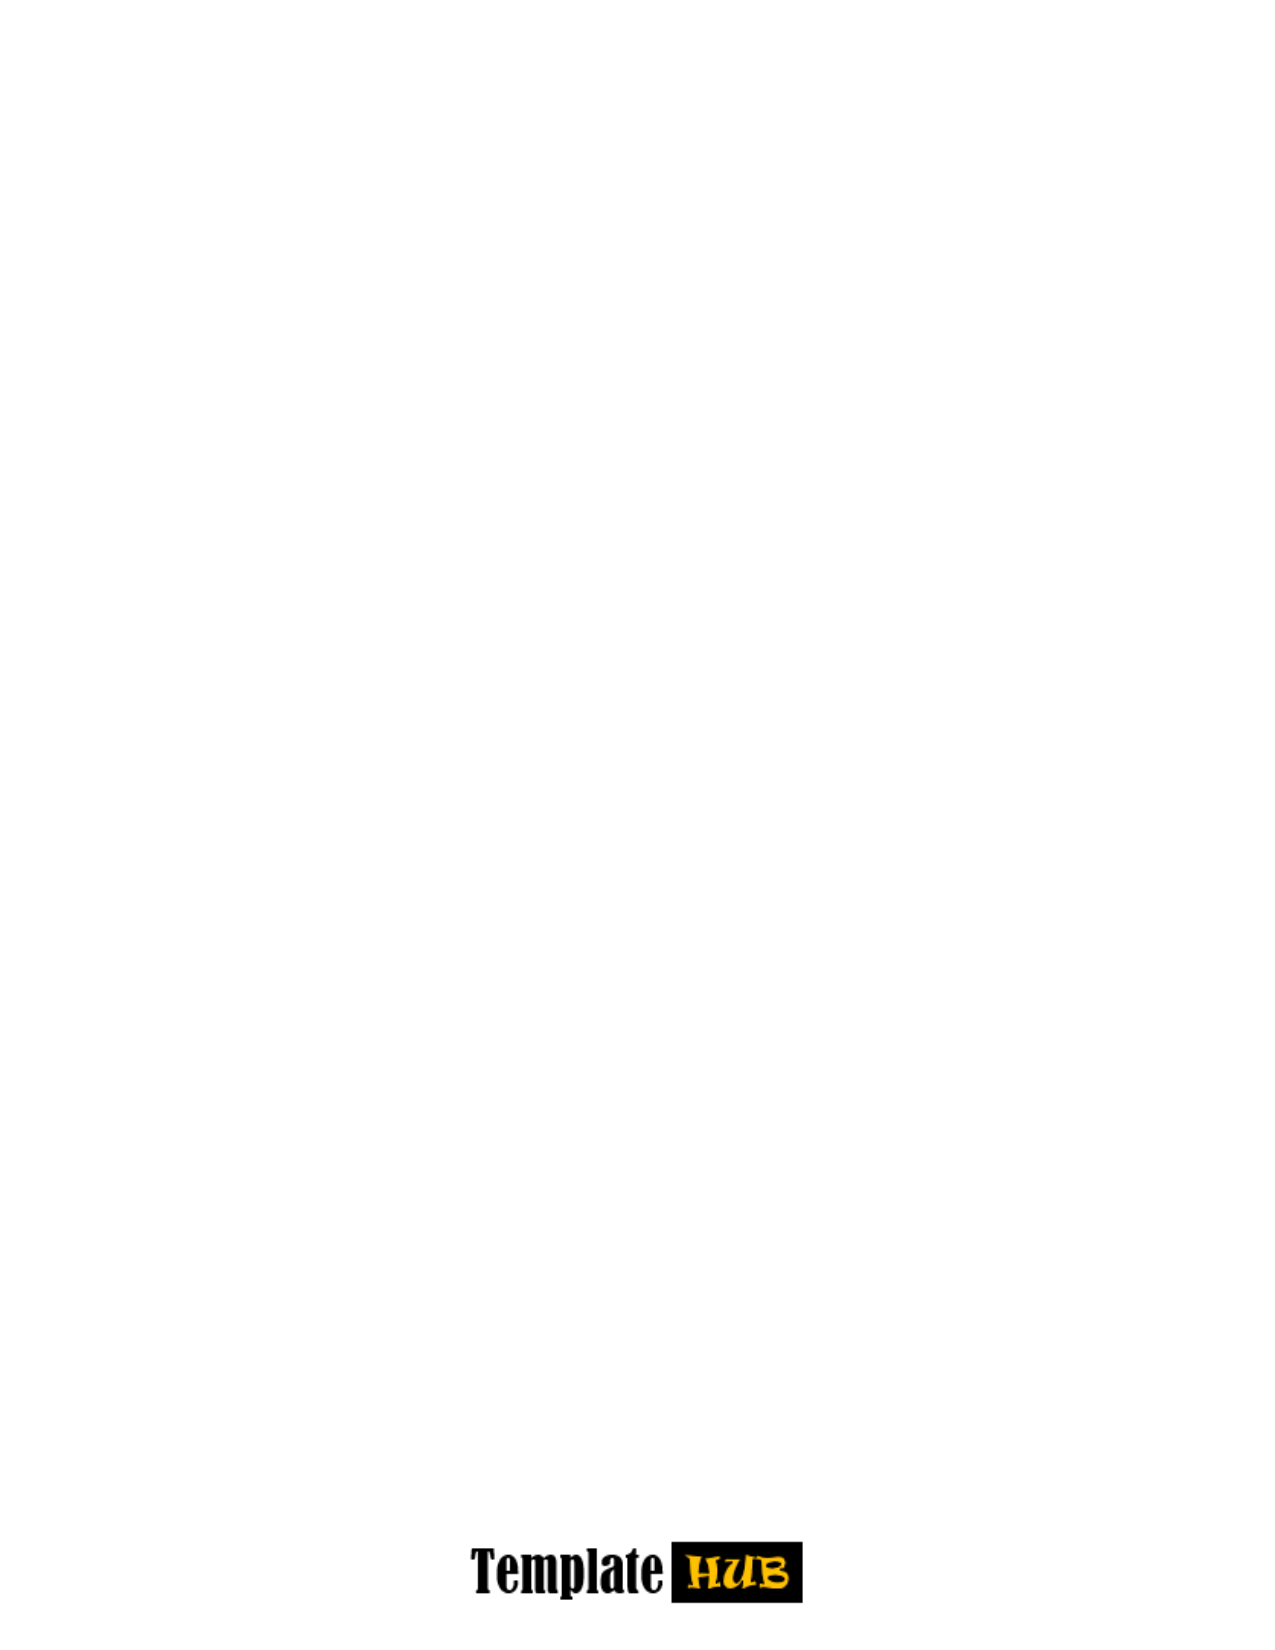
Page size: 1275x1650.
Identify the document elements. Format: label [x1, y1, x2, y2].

picture [466, 1539, 809, 1608]
